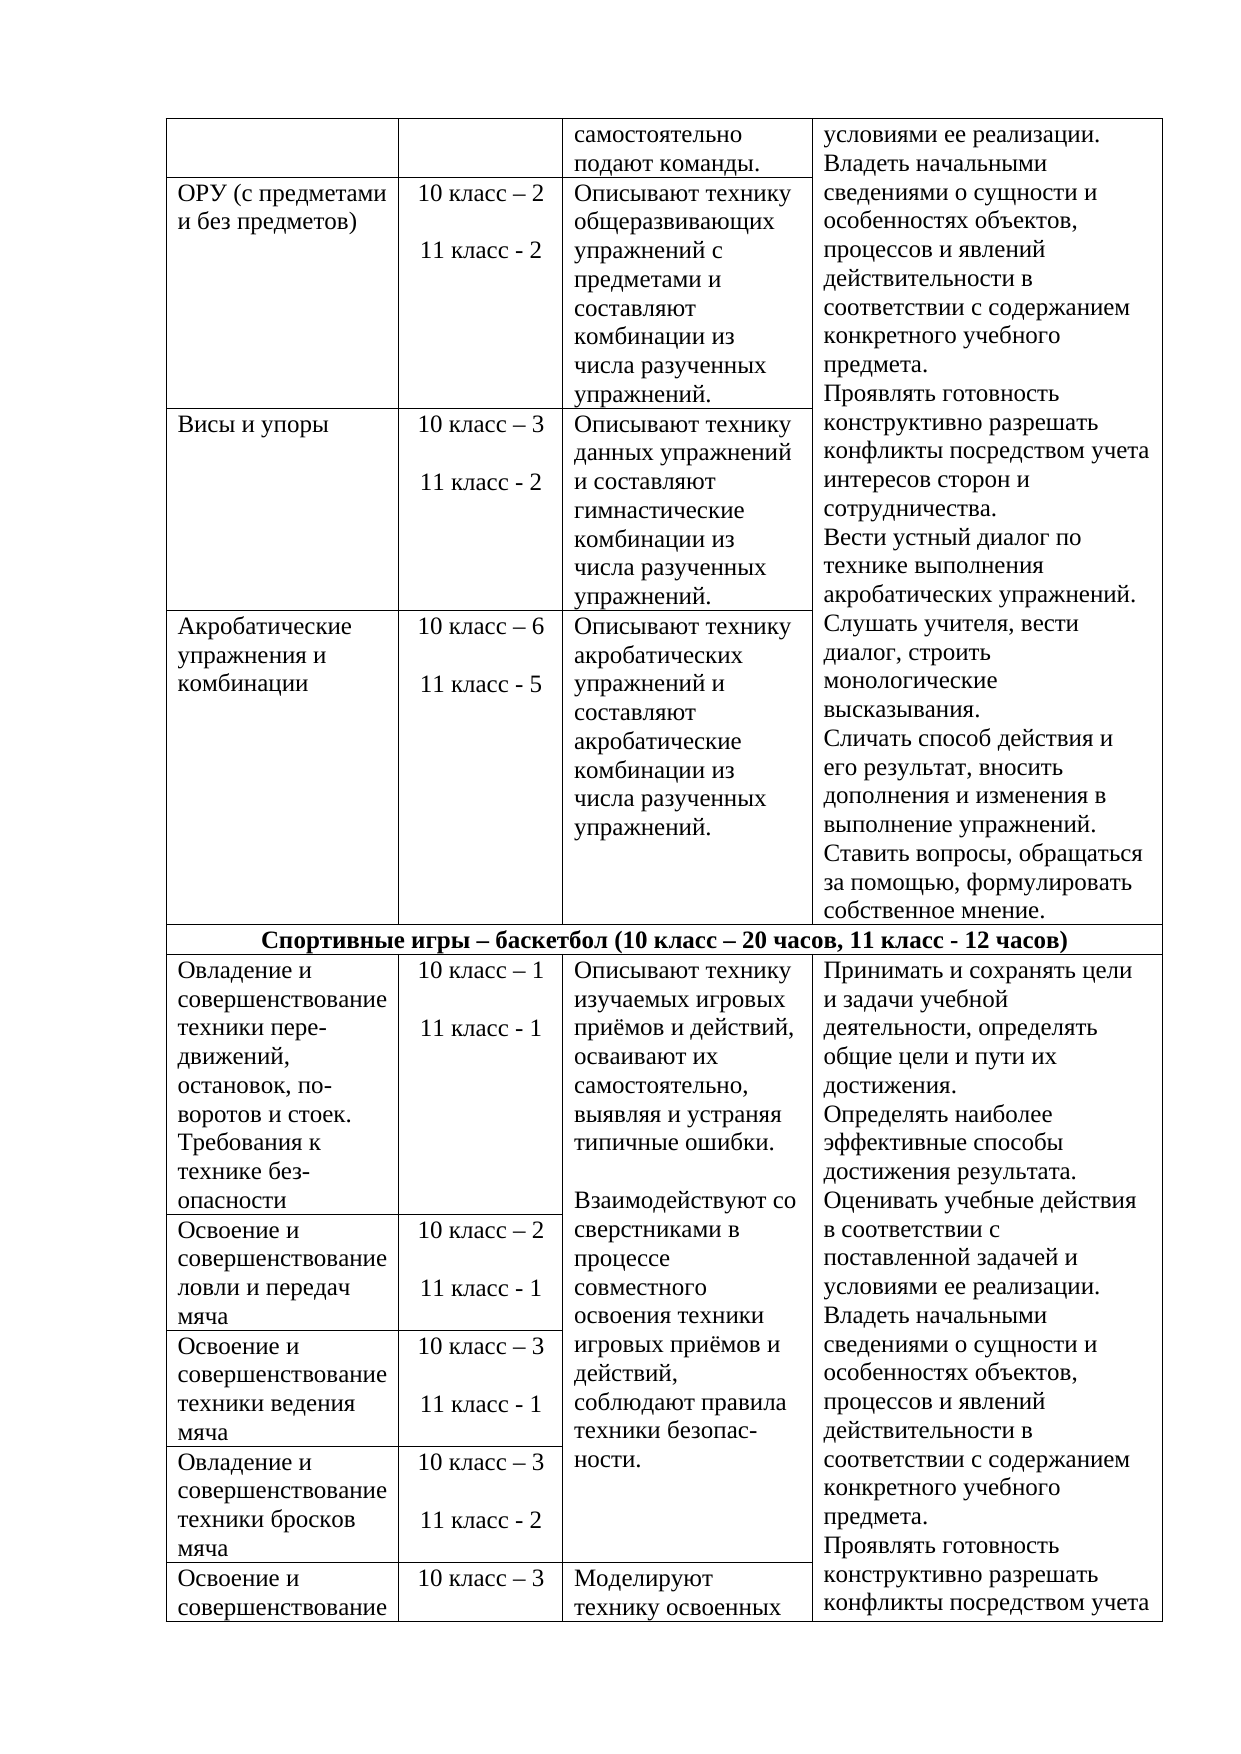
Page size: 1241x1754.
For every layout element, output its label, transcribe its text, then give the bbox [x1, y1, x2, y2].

table_cell 10 класс – 2 11 класс - 2 [399, 756, 562, 986]
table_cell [167, 119, 398, 349]
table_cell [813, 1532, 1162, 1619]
table_cell Строевые упражнения [167, 582, 398, 755]
table_cell Описывают технику данных упражнений и составляют гимнастические комбинации из числа разученных упражнений. [563, 987, 812, 1188]
table_cell Описывают технику акробатических упражнений и составляют акробатические комбинации из числа разученных упражнений. [563, 1189, 812, 1501]
table_cell 10 класс – 1 11 класс - 1 [399, 380, 562, 581]
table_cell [399, 119, 562, 349]
table_cell Принимать и сохранять цели и задачи учебной деятельности, определять общие цели и пути их достижения. Определять наиболее эффективные способы достижения результата. Оценивать учебные действия в соответствии с поставленной задачей и условиями ее реализации. Владеть начальными сведениями о сущности и особенностях объектов, процессов и явлений действительности в соответствии с содержанием конкретного учебного предмета. Проявлять готовность конструктивно разрешать конфликты посредством учета интересов сторон и сотрудничества. Вести устный диалог по технике выполнения акробатических упражнений. Слушать учителя, вести диалог, строить монологические высказывания. Сличать способ действия и его результат, вносить дополнения и изменения в выполнение упражнений. Ставить вопросы, обращаться за помощью, формулировать собственное мнение. [813, 380, 1162, 1501]
table_cell Правила ТБ и страховки во время занятий физическими упражнениями. [167, 380, 398, 581]
table_cell В процессе урока [399, 582, 562, 755]
table_cell 10 класс – 6 11 класс - 5 [399, 1189, 562, 1501]
table_cell Спортивные игры – баскетбол (10 класс – 20 часов, 11 класс - 12 часов) [167, 1502, 1162, 1531]
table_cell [563, 119, 812, 349]
table_cell Гимнастика с элементами акробатики (10 класс – 12 часов, 11 класс - 10 часов) [167, 350, 1162, 379]
table_cell Висы и упоры [167, 987, 398, 1188]
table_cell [399, 1532, 562, 1619]
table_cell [563, 1532, 812, 1619]
table_cell Различают строевые команды. Чётко выполняют строевые приёмы, самостоятельно подают команды. [563, 582, 812, 755]
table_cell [167, 1532, 398, 1619]
table_cell ОРУ (с предметами и без предметов) [167, 756, 398, 986]
table_cell Описывают технику общеразвивающих упражнений с предметами и составляют комбинации из числа разученных упражнений. [563, 756, 812, 986]
table_cell 10 класс – 3 11 класс - 2 [399, 987, 562, 1188]
table_cell Акробатические упражнения и комбинации [167, 1189, 398, 1501]
table_cell Овладевают правилами техники безопасности и страховки во время занятий физическими упражнениями. [563, 380, 812, 581]
